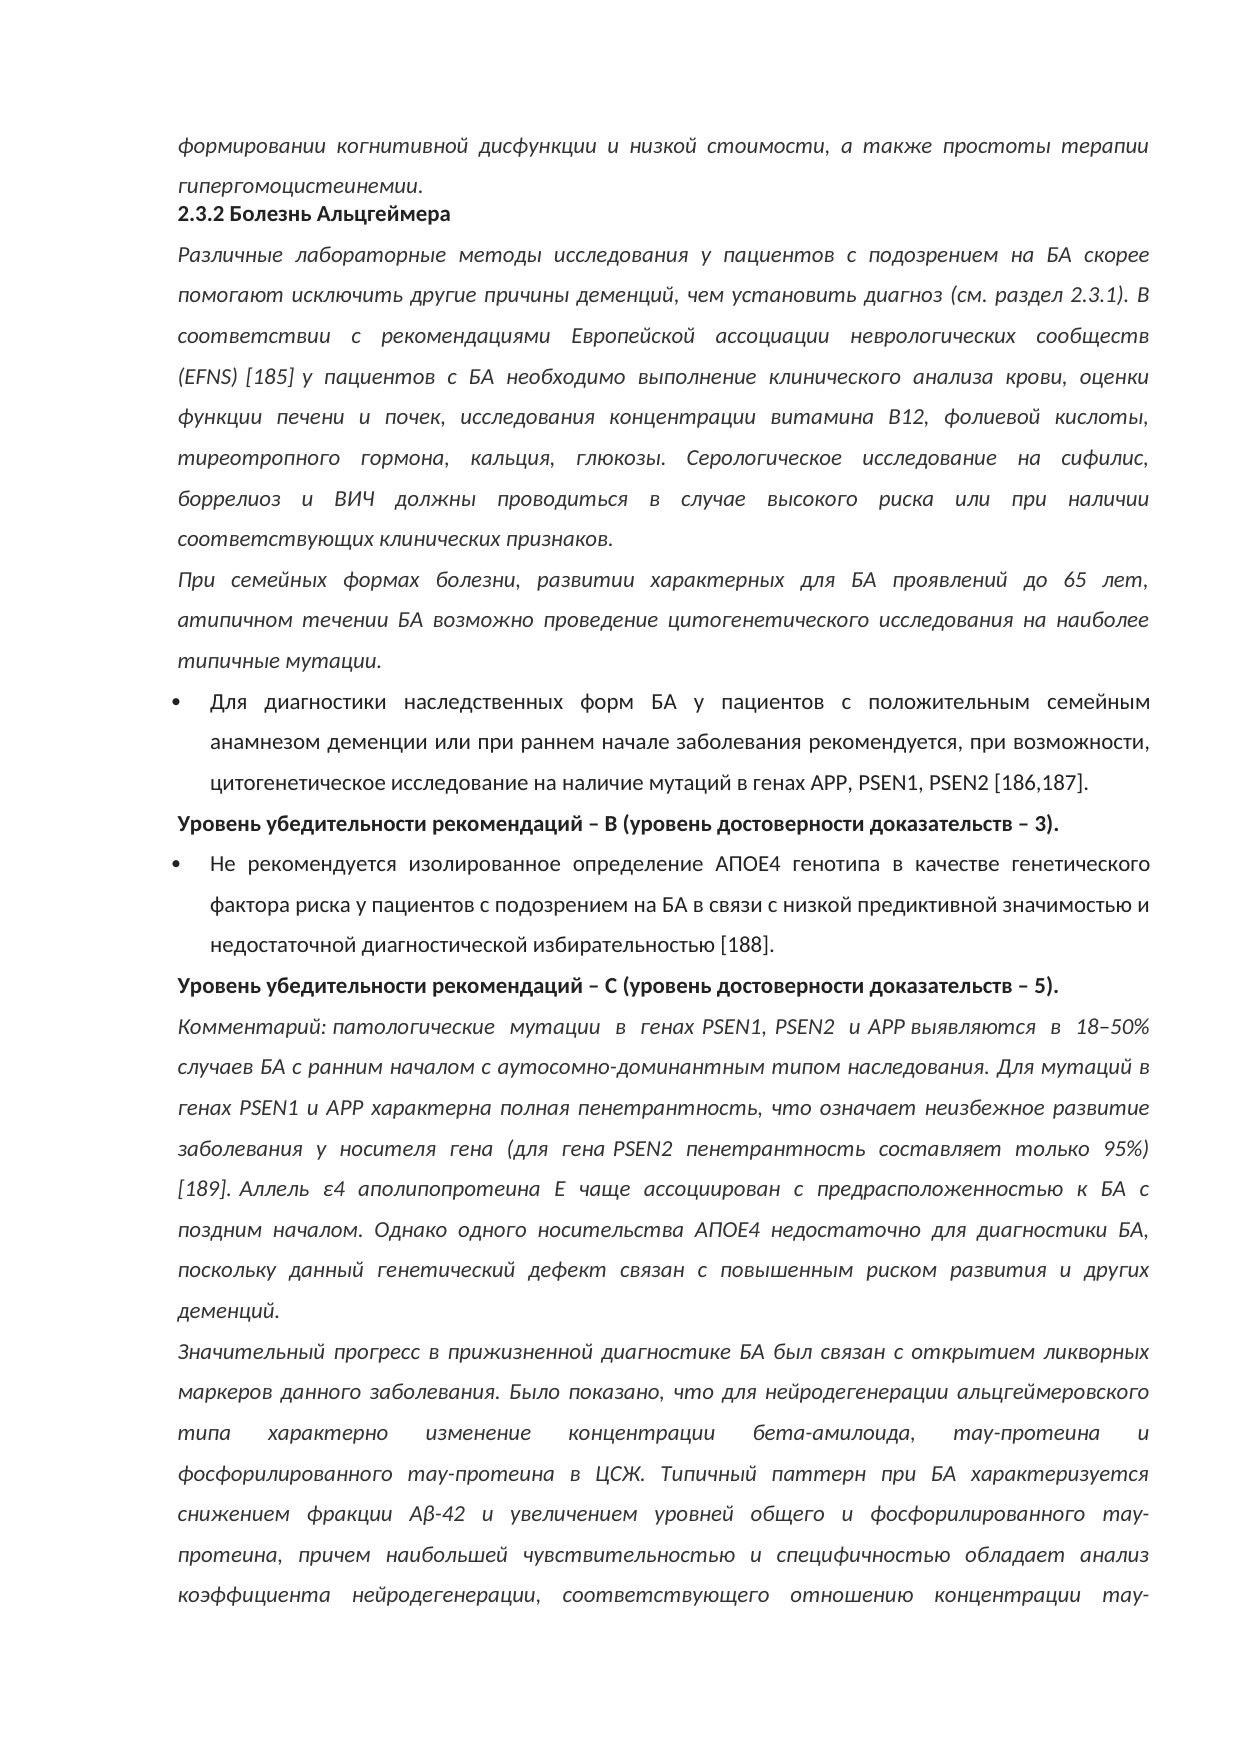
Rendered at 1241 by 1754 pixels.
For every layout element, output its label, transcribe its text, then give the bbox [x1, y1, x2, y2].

text Уровень убедительности рекомендаций – C (уровень достоверности доказательств – 5). [177, 959, 1152, 999]
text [177, 1324, 1152, 1609]
list Для диагностики наследственных форм БА у пациентов с положительным семейным анамнезом деменции или при раннем начале заболевания рекомендуется, при возможности, цитогенетическое исследование на наличие мутаций в генах APP, PSEN1, PSEN2 [186,187]. [172, 674, 1152, 796]
text Уровень убедительности рекомендаций – В (уровень достоверности доказательств – 3). [177, 796, 1152, 837]
text Комментарий: патологические мутации в генах PSEN1, PSEN2 и APP выявляются в 18–50% случаев БА с ранним началом с аутосомно-доминантным типом наследования. Для мутаций в генах PSEN1 и АРР характерна полная пенетрантность, что означает неизбежное развитие заболевания у носителя гена (для гена PSEN2 пенетрантность составляет только 95%) [189]. Аллель ε4 аполипопротеина Е чаще ассоциирован с предрасположенностью к БА с поздним началом. Однако одного носительства AПOE4 недостаточно для диагностики БА, поскольку данный генетический дефект связан с повышенным риском развития и других деменций. [177, 999, 1152, 1324]
text Различные лабораторные методы исследования у пациентов с подозрением на БА скорее помогают исключить другие причины деменций, чем установить диагноз (см. раздел 2.3.1). В соответствии с рекомендациями Европейской ассоциации неврологических сообществ (EFNS) [185] у пациентов с БА необходимо выполнение клинического анализа крови, оценки функции печени и почек, исследования концентрации витамина В12, фолиевой кислоты, тиреотропного гормона, кальция, глюкозы. Серологическое исследование на сифилис, боррелиоз и ВИЧ должны проводиться в случае высокого риска или при наличии соответствующих клинических признаков. [177, 227, 1152, 552]
text 2.3.2 Болезнь Альцгеймера [177, 199, 1152, 227]
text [177, 118, 1152, 199]
text При семейных формах болезни, развитии характерных для БА проявлений до 65 лет, атипичном течении БА возможно проведение цитогенетического исследования на наиболее типичные мутации. [177, 552, 1152, 674]
list Не рекомендуется изолированное определение AПOE4 генотипа в качестве генетического фактора риска у пациентов с подозрением на БА в связи с низкой предиктивной значимостью и недостаточной диагностической избирательностью [188]. [172, 837, 1152, 959]
